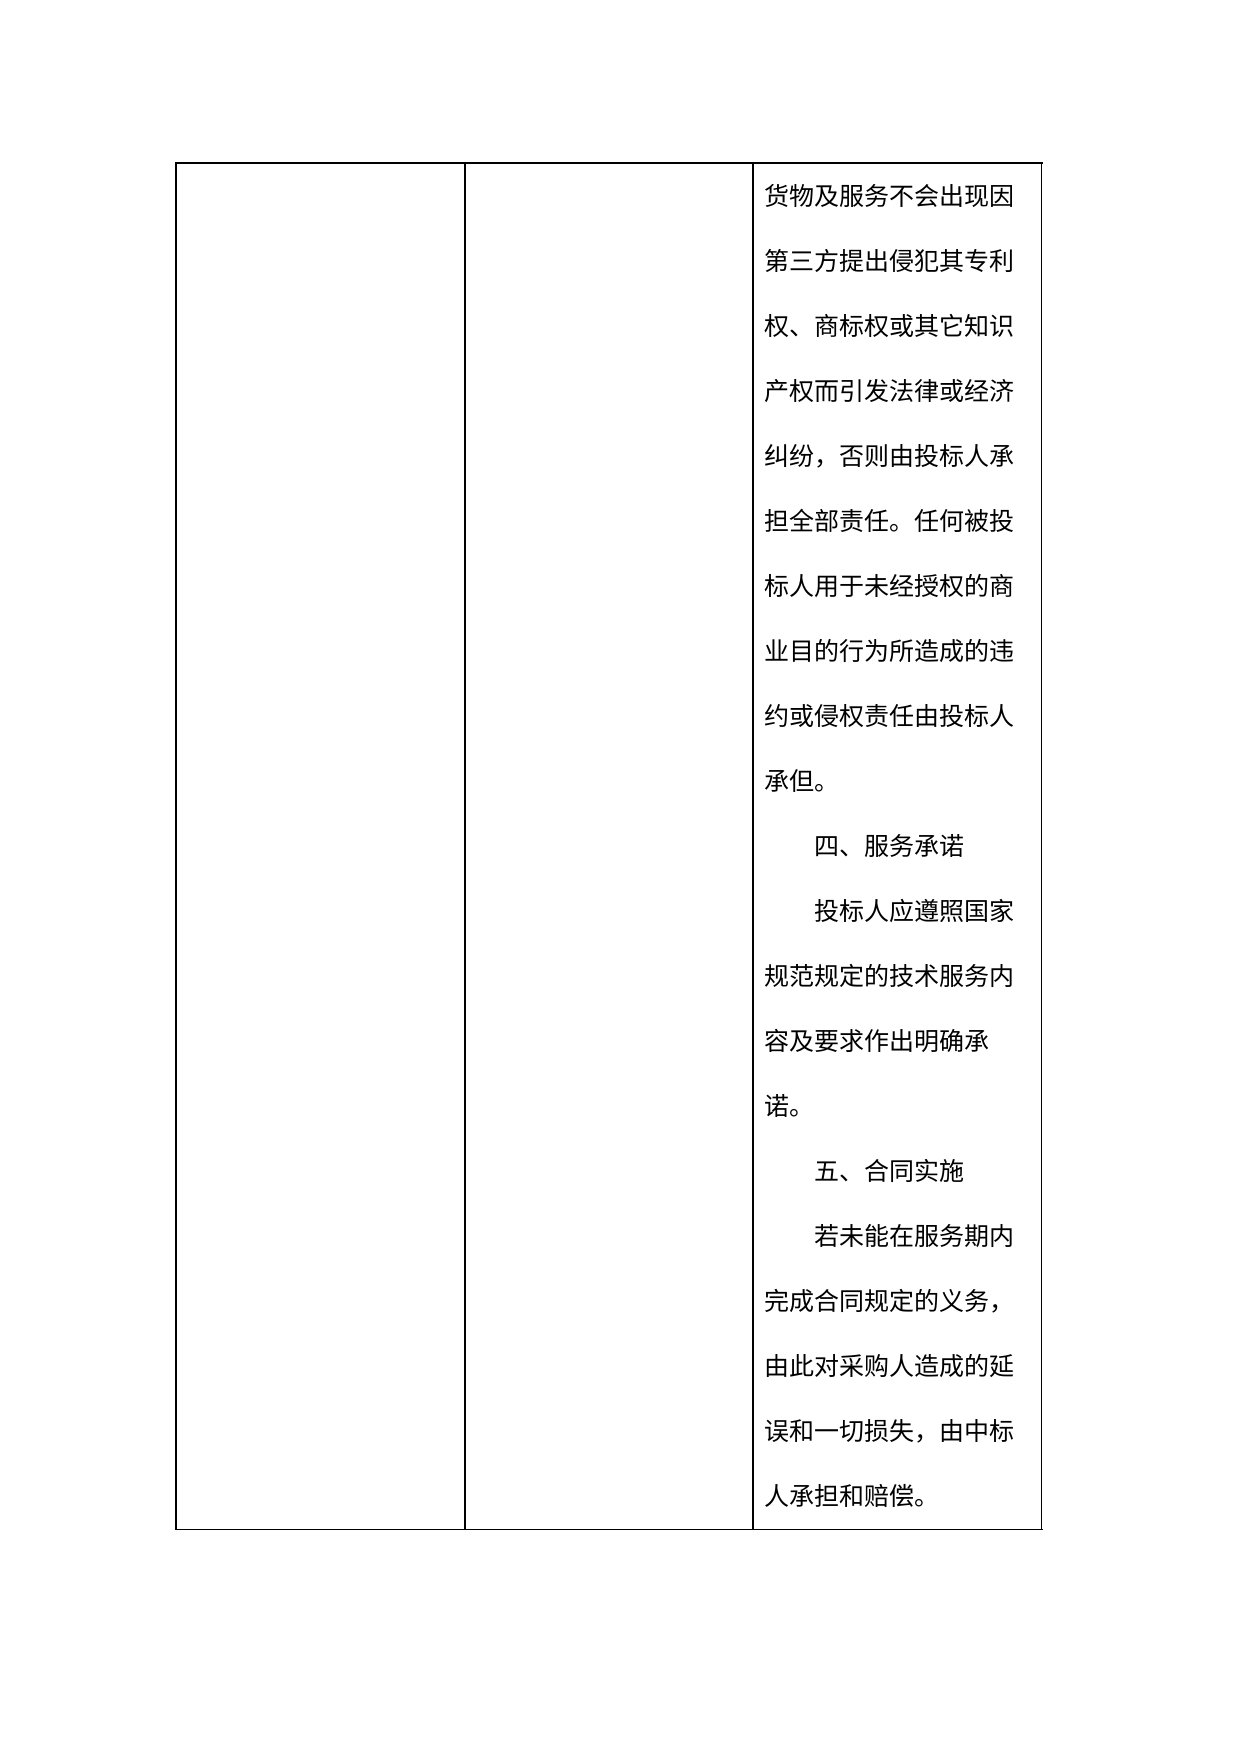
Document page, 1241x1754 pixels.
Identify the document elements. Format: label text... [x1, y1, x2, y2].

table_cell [754, 164, 1041, 1528]
table_cell ★ [466, 164, 752, 1528]
table_cell 1 [177, 164, 464, 1528]
